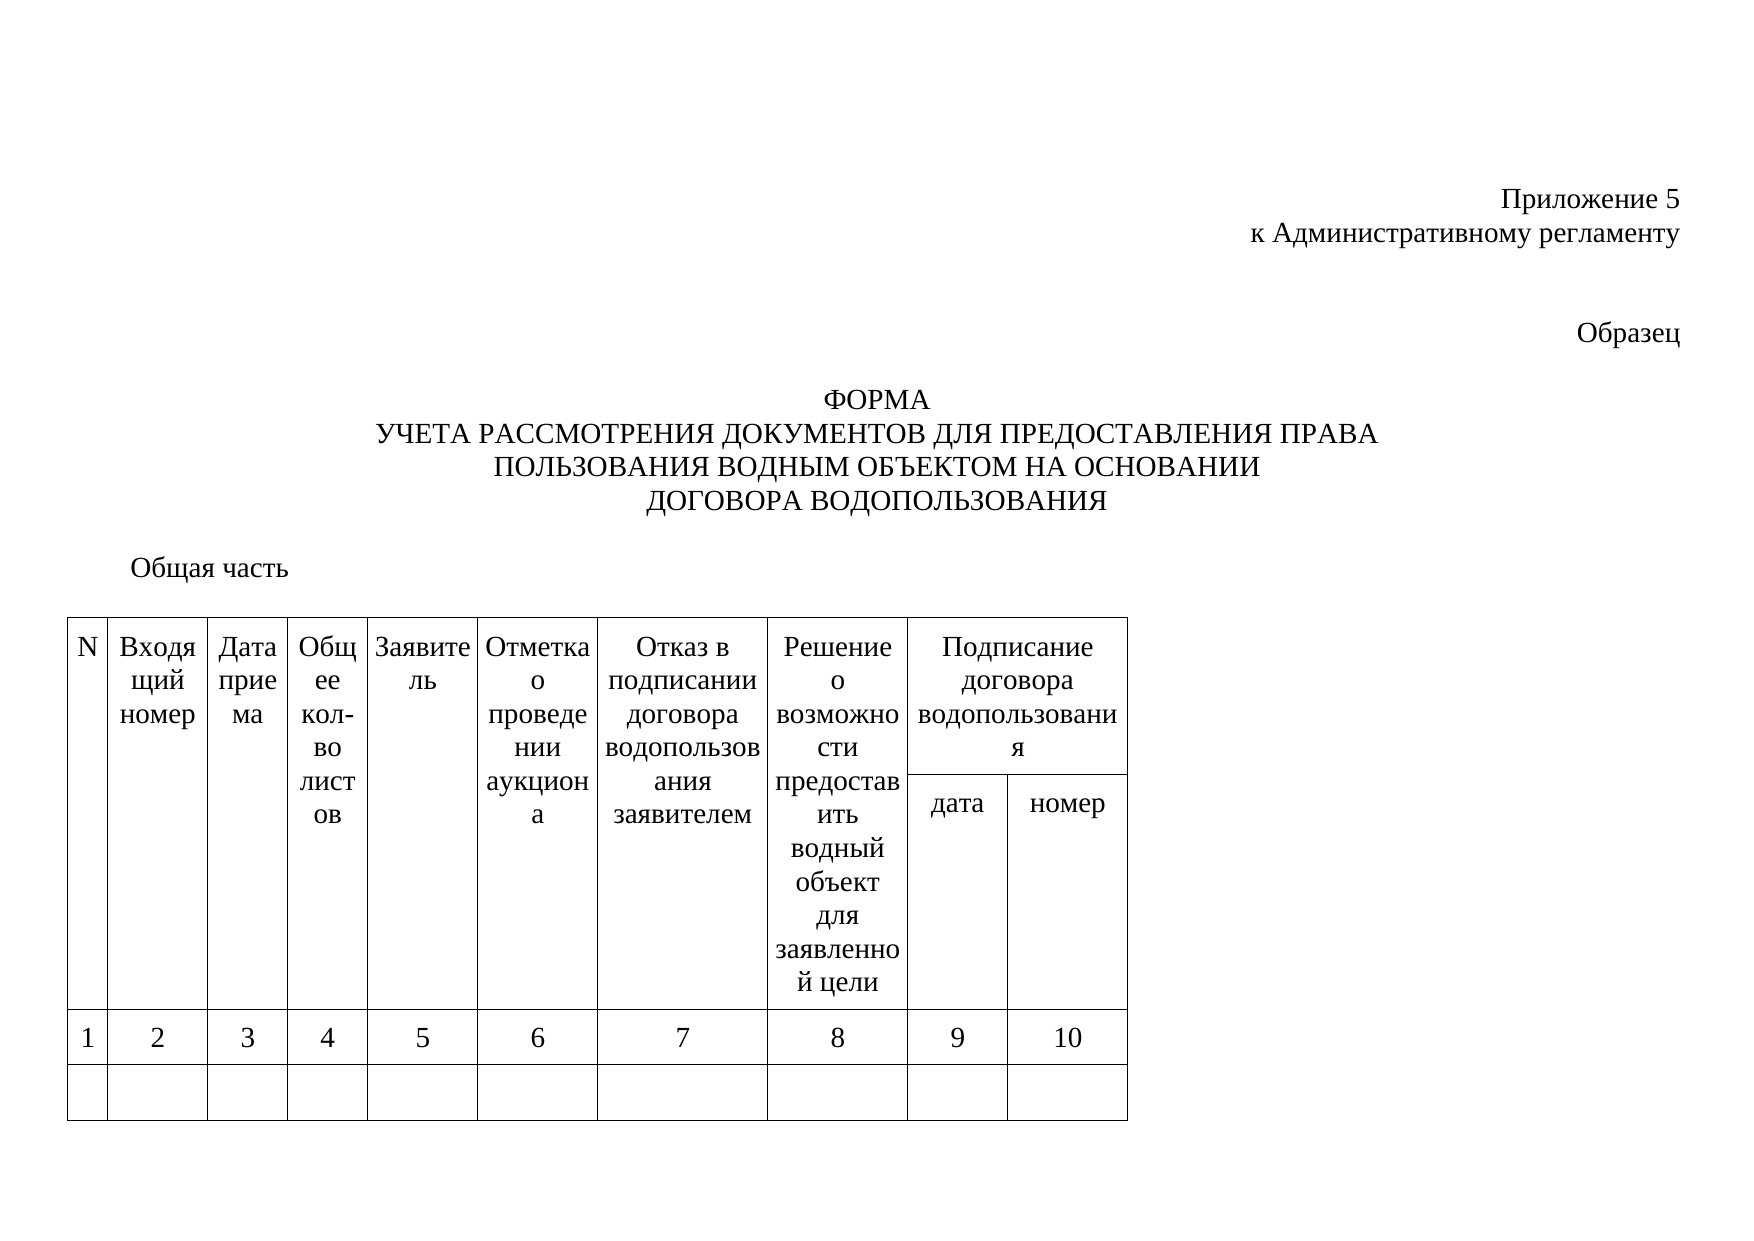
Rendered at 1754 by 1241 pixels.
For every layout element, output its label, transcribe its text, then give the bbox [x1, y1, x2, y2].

table_header N [68, 618, 107, 1008]
table_header Отметка о проведении аукциона [478, 618, 597, 1008]
text ПОЛЬЗОВАНИЯ ВОДНЫМ ОБЪЕКТОМ НА ОСНОВАНИИ [74, 449, 1680, 483]
table_cell 5 [368, 1010, 477, 1064]
table_cell 4 [288, 1010, 367, 1064]
table_cell дата [908, 775, 1007, 1008]
table_cell [68, 1065, 107, 1120]
table_cell [768, 1065, 907, 1120]
table_cell [208, 1065, 287, 1120]
table_cell [908, 1065, 1007, 1120]
table_header Заявитель [368, 618, 477, 1008]
table_cell 3 [208, 1010, 287, 1064]
table_header Решение о возможности предоставить водный объект для заявленной цели [768, 618, 907, 1008]
table_cell [478, 1065, 597, 1120]
table_cell [598, 1065, 767, 1120]
table_header Входящий номер [108, 618, 207, 1008]
table_cell [1008, 1065, 1127, 1120]
table_header Отказ в подписании договора водопользования заявителем [598, 618, 767, 1008]
text Приложение 5 [74, 181, 1680, 215]
table_cell номер [1008, 775, 1127, 1008]
table_cell 9 [908, 1010, 1007, 1064]
table_cell [108, 1065, 207, 1120]
text ДОГОВОРА ВОДОПОЛЬЗОВАНИЯ [74, 483, 1680, 517]
table_cell 2 [108, 1010, 207, 1064]
table_cell [368, 1065, 477, 1120]
table_header Дата приема [208, 618, 287, 1008]
text к Административному регламенту [74, 215, 1680, 248]
text Общая часть [74, 550, 1680, 584]
table_cell 6 [478, 1010, 597, 1064]
table_cell 1 [68, 1010, 107, 1064]
text Образец [74, 315, 1680, 349]
text УЧЕТА РАССМОТРЕНИЯ ДОКУМЕНТОВ ДЛЯ ПРЕДОСТАВЛЕНИЯ ПРАВА [74, 416, 1680, 449]
table_cell 7 [598, 1010, 767, 1064]
table_cell 8 [768, 1010, 907, 1064]
table_cell 10 [1008, 1010, 1127, 1064]
table_header Подписание договора водопользования [908, 618, 1127, 774]
text ФОРМА [74, 382, 1680, 416]
table_cell [288, 1065, 367, 1120]
table_header Общее кол-во листов [288, 618, 367, 1008]
